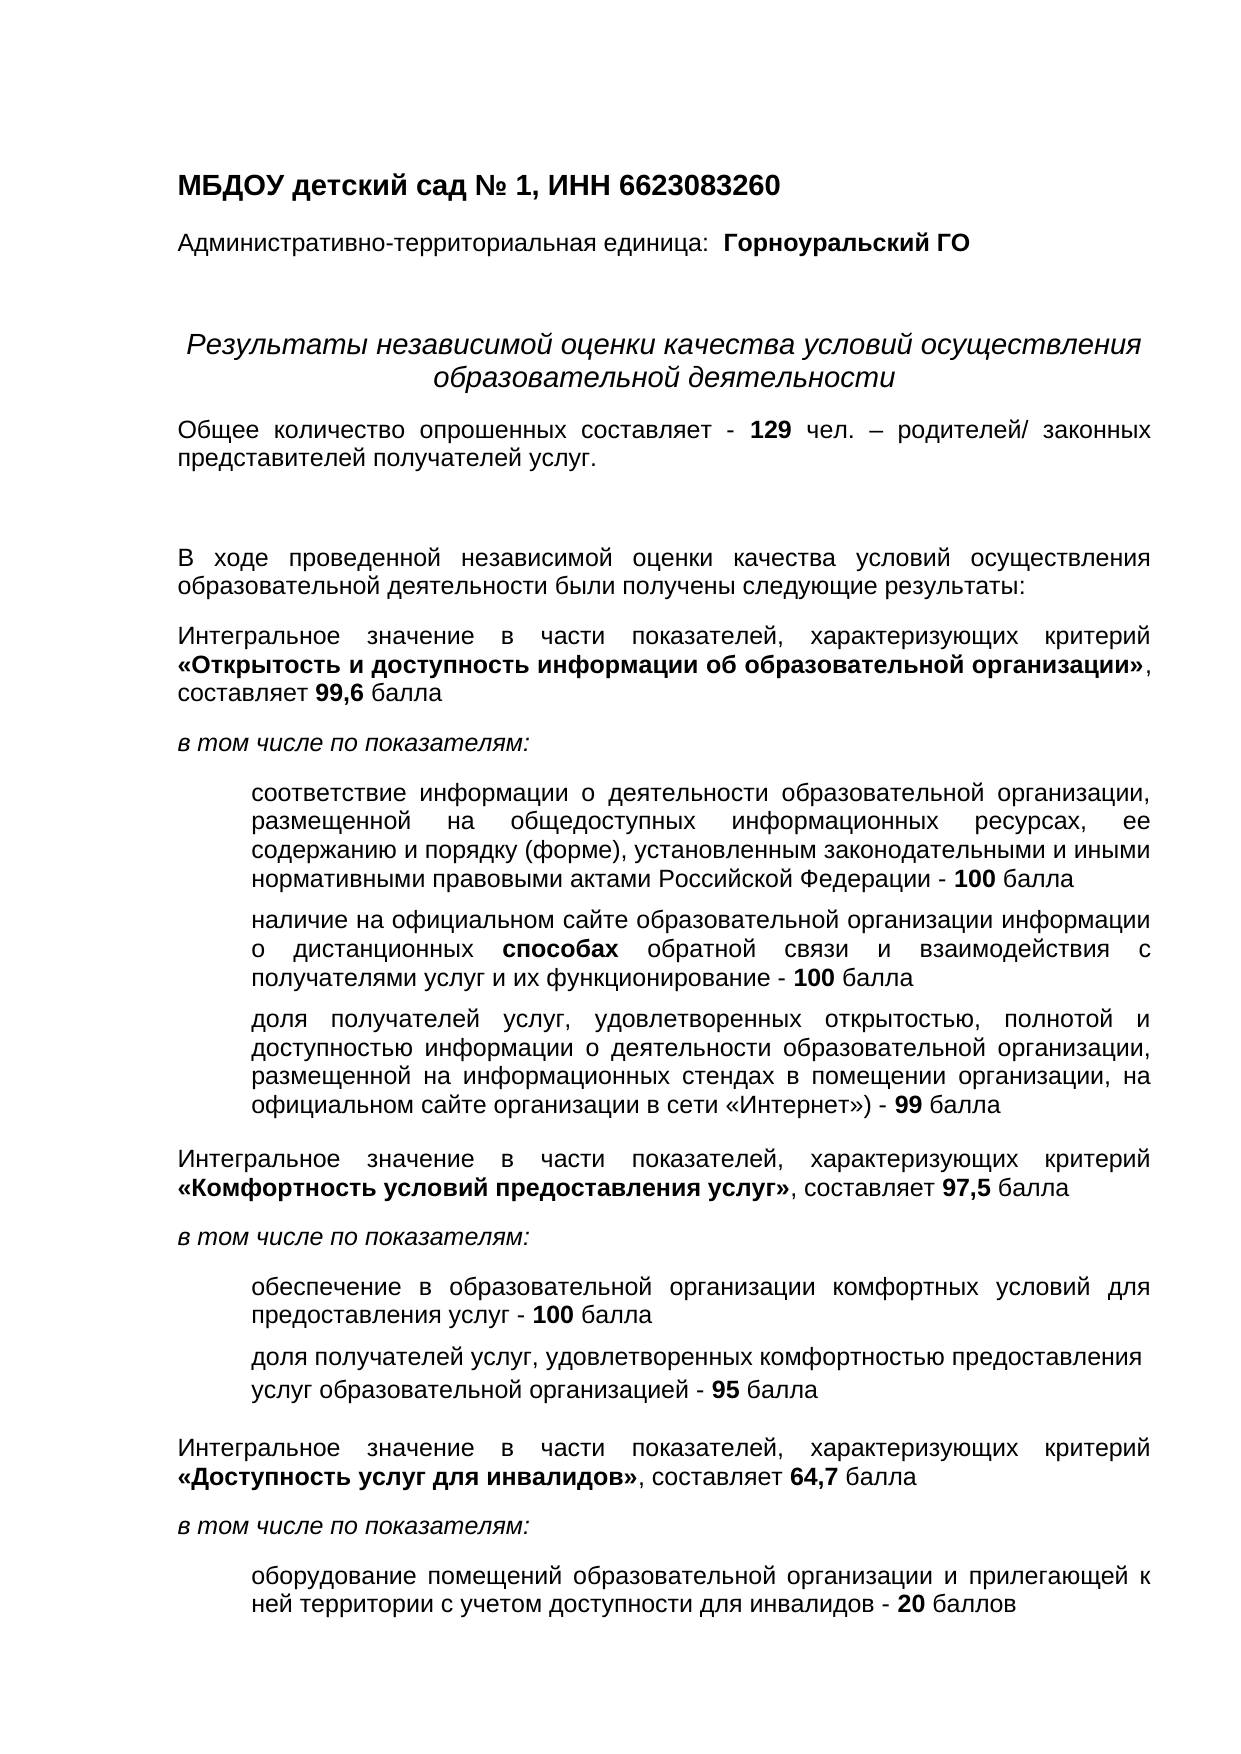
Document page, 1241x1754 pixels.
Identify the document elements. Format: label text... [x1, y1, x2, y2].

text соответствие информации о деятельности образовательной организации, размещенной на общедоступных информационных ресурсах, ее содержанию и порядку (форме), установленным законодательными и иными нормативными правовыми актами Российской Федерации - 100 балла [251, 777, 1152, 892]
text доля получателей услуг, удовлетворенных открытостью, полнотой и доступностью информации о деятельности образовательной организации, размещенной на информационных стендах в помещении организации, на официальном сайте организации в сети «Интернет») - 99 балла [251, 1004, 1152, 1119]
text доля получателей услуг, удовлетворенных комфортностью предоставления услуг образовательной организацией - 95 балла [251, 1342, 1152, 1403]
text Общее количество опрошенных составляет - 129 чел. – родителей/ законных представителей получателей услуг. [177, 414, 1152, 472]
text обеспечение в образовательной организации комфортных условий для предоставления услуг - 100 балла [251, 1272, 1152, 1329]
text оборудование помещений образовательной организации и прилегающей к ней территории с учетом доступности для инвалидов - 20 баллов [251, 1561, 1152, 1618]
text в том числе по показателям: [177, 1222, 1152, 1251]
text В ходе проведенной независимой оценки качества условий осуществления образовательной деятельности были получены следующие результаты: [177, 542, 1152, 600]
text Результаты независимой оценки качества условий осуществления образовательной деятельности [177, 327, 1152, 394]
text Интегральное значение в части показателей, характеризующих критерий «Открытость и доступность информации об образовательной организации», составляет 99,6 балла [177, 621, 1152, 707]
text Административно-территориальная единица: Горноуральский ГО [177, 227, 1152, 256]
subtitle МБДОУ детский сад № 1, ИНН 6623083260 [177, 168, 1152, 202]
text в том числе по показателям: [177, 728, 1152, 757]
text Интегральное значение в части показателей, характеризующих критерий «Доступность услуг для инвалидов», составляет 64,7 балла [177, 1433, 1152, 1490]
text наличие на официальном сайте образовательной организации информации о дистанционных способах обратной связи и взаимодействия с получателями услуг и их функционирование - 100 балла [251, 905, 1152, 991]
text Интегральное значение в части показателей, характеризующих критерий «Комфортность условий предоставления услуг», составляет 97,5 балла [177, 1144, 1152, 1201]
text в том числе по показателям: [177, 1511, 1152, 1540]
